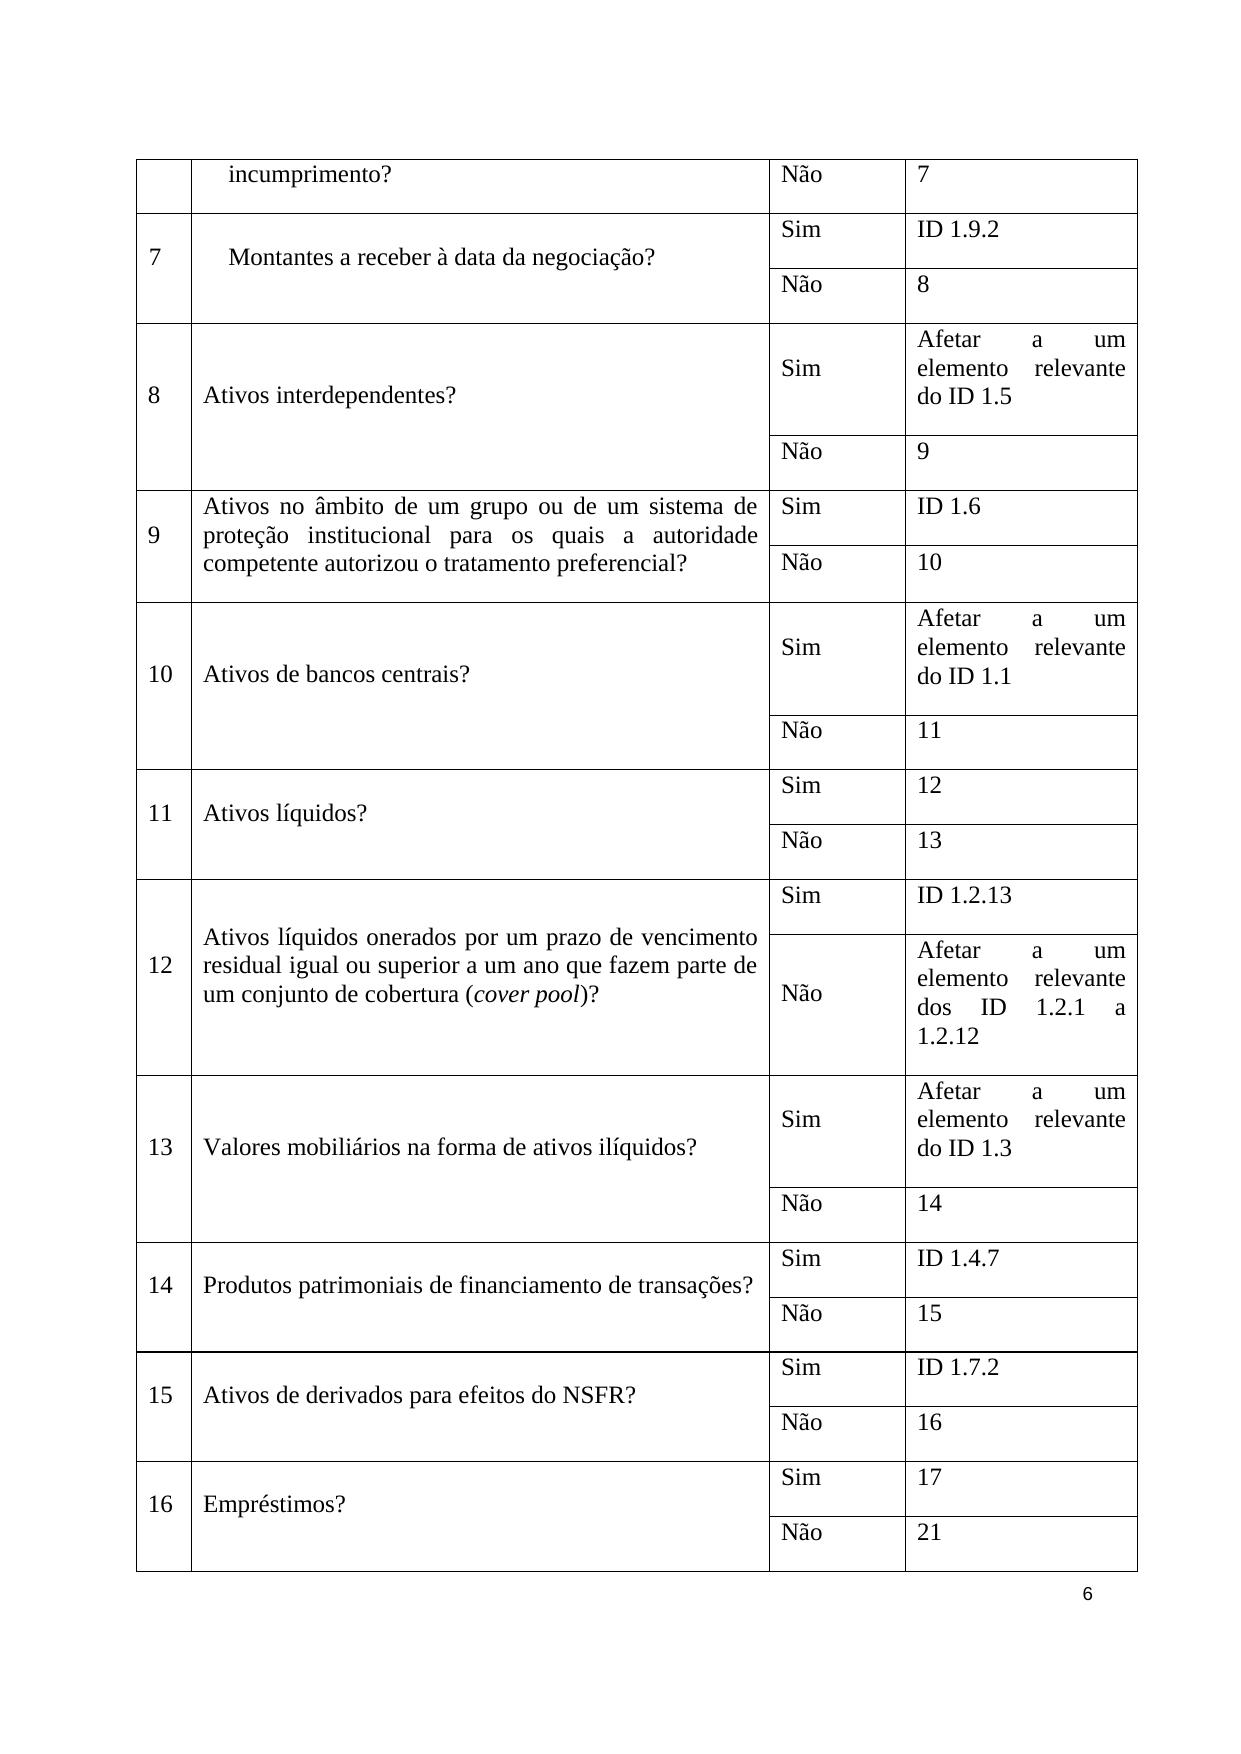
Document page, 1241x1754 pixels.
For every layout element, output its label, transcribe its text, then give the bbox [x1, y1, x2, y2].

table_cell Não [770, 1188, 905, 1242]
table_cell 8 [137, 324, 191, 490]
table_cell Ativos no âmbito de um grupo ou de um sistema de proteção institucional para os quais a autoridade competente autorizou o tratamento preferencial? [192, 491, 769, 602]
table_cell Não [770, 825, 905, 879]
table_cell ID 1.4.7 [906, 1243, 1137, 1297]
table_cell Afetar a um elemento relevante dos ID 1.2.1 a 1.2.12 [906, 935, 1137, 1075]
table_cell Afetar a um elemento relevante do ID 1.3 [906, 1076, 1137, 1187]
table_cell ID 1.9.2 [906, 214, 1137, 268]
table_cell Ativos de bancos centrais? [192, 603, 769, 769]
table_cell Sim [770, 1076, 905, 1187]
table_cell Sim [770, 603, 905, 714]
table_cell Ativos de derivados para efeitos do NSFR? [192, 1353, 769, 1461]
table_cell 7 [137, 214, 191, 323]
table_cell 12 [906, 770, 1137, 824]
table_cell Não [770, 546, 905, 602]
table_cell Valores mobiliários na forma de ativos ilíquidos? [192, 1076, 769, 1242]
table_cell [192, 160, 769, 213]
table_cell 11 [906, 716, 1137, 769]
table_cell ID 1.6 [906, 491, 1137, 545]
table_cell Não [770, 716, 905, 769]
table_cell 16 [137, 1462, 191, 1571]
table_cell 9 [137, 491, 191, 602]
table_cell Ativos interdependentes? [192, 324, 769, 490]
table_cell 8 [906, 269, 1137, 323]
table_cell Ativos líquidos? [192, 770, 769, 879]
table_cell Ativos líquidos onerados por um prazo de vencimento residual igual ou superior a um ano que fazem parte de um conjunto de cobertura (cover pool)? [192, 880, 769, 1075]
table_cell Afetar a um elemento relevante do ID 1.1 [906, 603, 1137, 714]
table_cell 9 [906, 436, 1137, 490]
table_cell 10 [137, 603, 191, 769]
table_cell Sim [770, 1353, 905, 1406]
table_cell Não [770, 1517, 905, 1571]
table_cell 21 [906, 1517, 1137, 1571]
table_cell 15 [906, 1298, 1137, 1351]
table_cell 13 [906, 825, 1137, 879]
table_cell Empréstimos? [192, 1462, 769, 1571]
table_cell Não [770, 1407, 905, 1461]
table_cell Produtos patrimoniais de financiamento de transações? [192, 1243, 769, 1351]
table_cell 11 [137, 770, 191, 879]
table_cell Sim [770, 1243, 905, 1297]
table_cell 14 [906, 1188, 1137, 1242]
table_cell 7 [906, 160, 1137, 213]
table_cell Afetar a um elemento relevante do ID 1.5 [906, 324, 1137, 435]
table_cell 12 [137, 880, 191, 1075]
table_cell Sim [770, 214, 905, 268]
table_cell Não [770, 160, 905, 213]
table_cell 17 [906, 1462, 1137, 1516]
table_cell Montantes a receber à data da negociação? [192, 214, 769, 323]
table_cell Sim [770, 770, 905, 824]
table_cell ID 1.7.2 [906, 1353, 1137, 1406]
table_cell Não [770, 436, 905, 490]
table_cell 14 [137, 1243, 191, 1351]
table_cell Sim [770, 324, 905, 435]
table_cell Sim [770, 880, 905, 934]
table_cell Não [770, 935, 905, 1075]
table_cell 15 [137, 1353, 191, 1461]
table_cell 10 [906, 546, 1137, 602]
table_cell Não [770, 269, 905, 323]
table_cell ID 1.2.13 [906, 880, 1137, 934]
table_cell 6 [137, 160, 191, 213]
table_cell Não [770, 1298, 905, 1351]
table_cell Sim [770, 1462, 905, 1516]
table_cell 16 [906, 1407, 1137, 1461]
table_cell Sim [770, 491, 905, 545]
table_cell 13 [137, 1076, 191, 1242]
